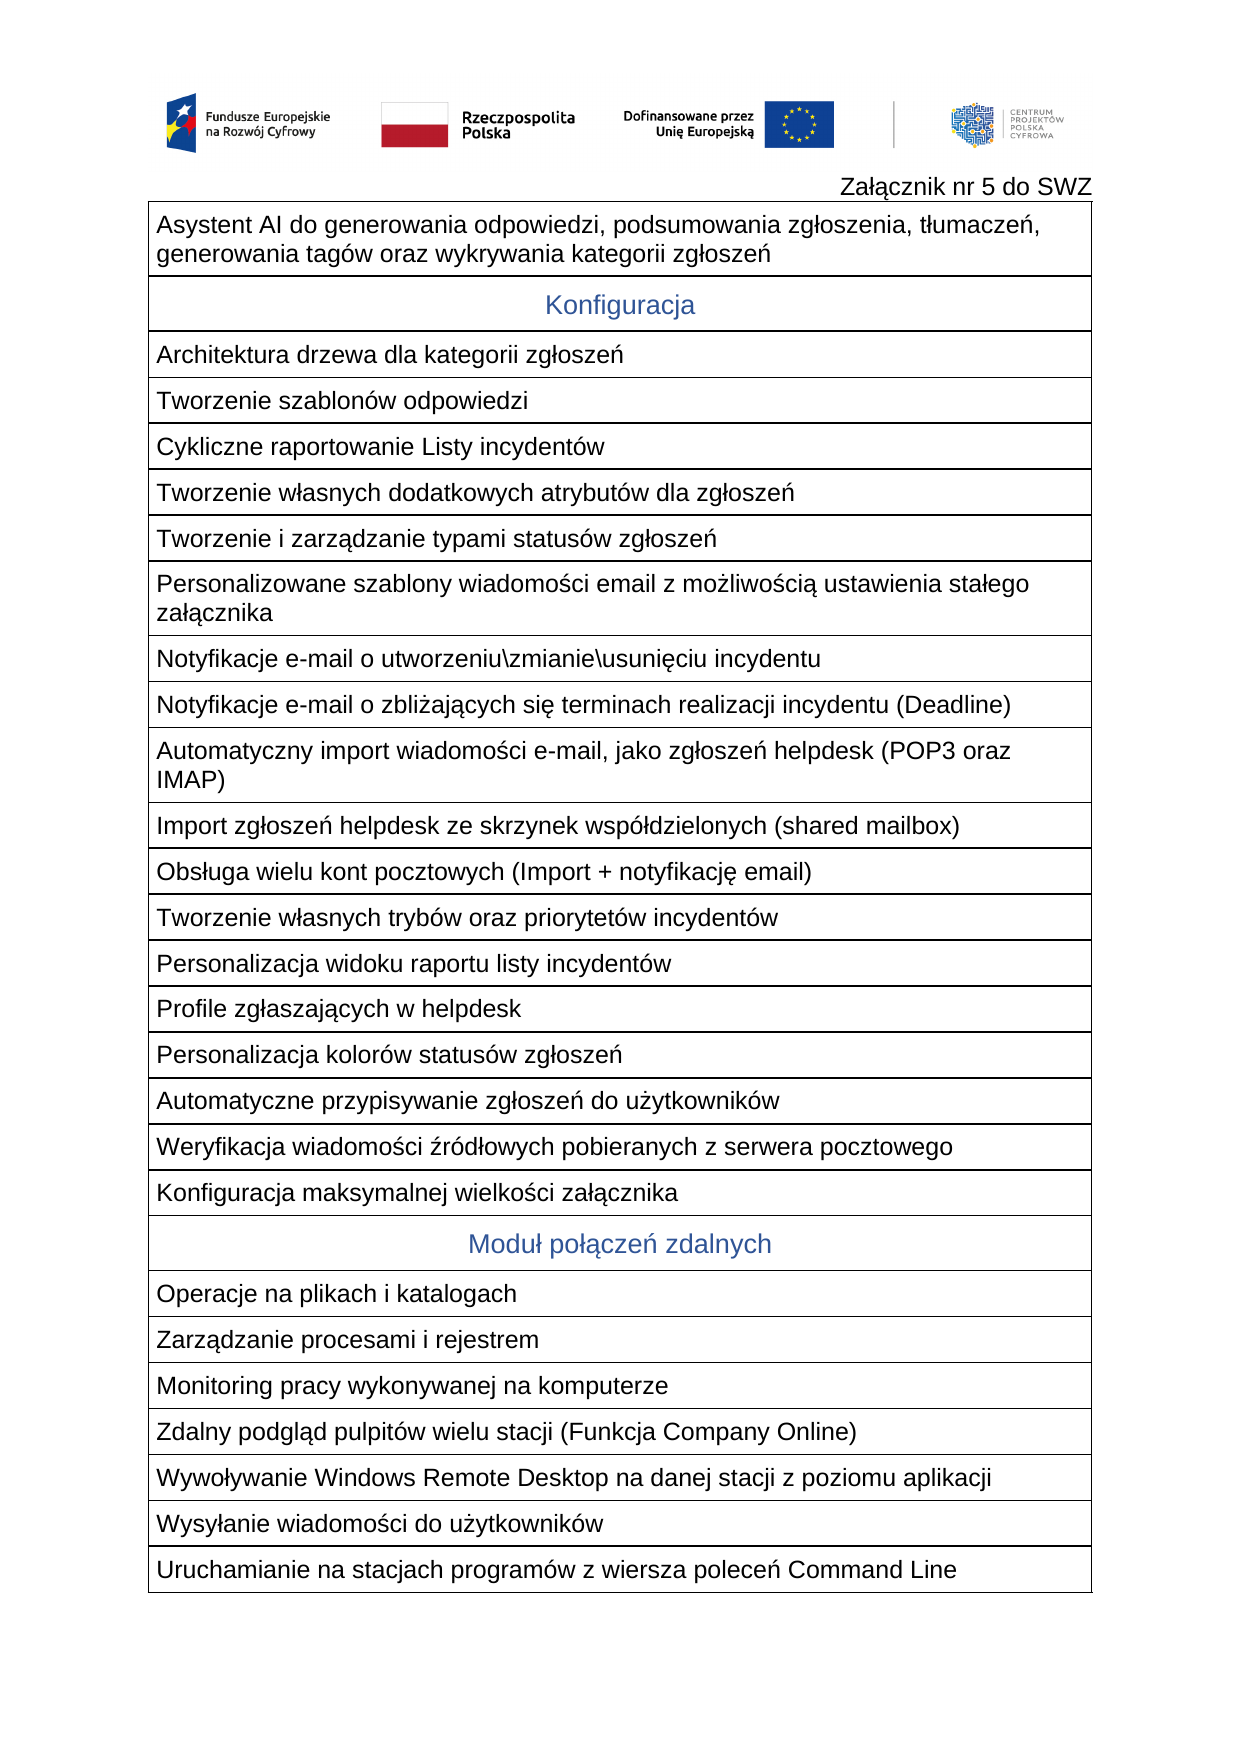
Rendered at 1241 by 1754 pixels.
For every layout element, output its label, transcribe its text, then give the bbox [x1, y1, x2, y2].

table_cell Weryfikacja wiadomości źródłowych pobieranych z serwera pocztowego [149, 1125, 1091, 1169]
table_cell Konfiguracja [149, 277, 1091, 330]
table_cell Zdalny podgląd pulpitów wielu stacji (Funkcja Company Online) [149, 1409, 1091, 1453]
table_cell Obsługa wielu kont pocztowych (Import + notyfikację email) [149, 849, 1091, 893]
table_cell Personalizacja widoku raportu listy incydentów [149, 941, 1091, 985]
table_cell Personalizowane szablony wiadomości email z możliwością ustawienia stałego załącznika [149, 562, 1091, 635]
table_cell Asystent AI do generowania odpowiedzi, podsumowania zgłoszenia, tłumaczeń, generowania tagów oraz wykrywania kategorii zgłoszeń [149, 202, 1091, 275]
table_cell Wywoływanie Windows Remote Desktop na danej stacji z poziomu aplikacji [149, 1455, 1091, 1499]
table_cell Operacje na plikach i katalogach [149, 1271, 1091, 1316]
table_cell Cykliczne raportowanie Listy incydentów [149, 424, 1091, 468]
table_cell Personalizacja kolorów statusów zgłoszeń [149, 1033, 1091, 1077]
table_cell Tworzenie szablonów odpowiedzi [149, 378, 1091, 422]
table_cell Zarządzanie procesami i rejestrem [149, 1317, 1091, 1362]
table_cell Tworzenie własnych dodatkowych atrybutów dla zgłoszeń [149, 470, 1091, 514]
table_cell Monitoring pracy wykonywanej na komputerze [149, 1363, 1091, 1408]
table_cell Tworzenie własnych trybów oraz priorytetów incydentów [149, 895, 1091, 939]
table_cell Moduł połączeń zdalnych [149, 1216, 1091, 1270]
table_cell Uruchamianie na stacjach programów z wiersza poleceń Command Line [149, 1547, 1091, 1591]
table_cell Automatyczny import wiadomości e-mail, jako zgłoszeń helpdesk (POP3 oraz IMAP) [149, 728, 1091, 801]
table_cell Architektura drzewa dla kategorii zgłoszeń [149, 332, 1091, 376]
table_cell Tworzenie i zarządzanie typami statusów zgłoszeń [149, 516, 1091, 560]
table_cell Notyfikacje e-mail o zbliżających się terminach realizacji incydentu (Deadline) [149, 682, 1091, 727]
table_cell Automatyczne przypisywanie zgłoszeń do użytkowników [149, 1079, 1091, 1123]
table_cell Profile zgłaszających w helpdesk [149, 987, 1091, 1031]
table_cell Import zgłoszeń helpdesk ze skrzynek współdzielonych (shared mailbox) [149, 803, 1091, 847]
table_cell Wysyłanie wiadomości do użytkowników [149, 1501, 1091, 1545]
picture [147, 73, 1093, 172]
table_cell Konfiguracja maksymalnej wielkości załącznika [149, 1171, 1091, 1215]
table_cell Notyfikacje e-mail o utworzeniu\zmianie\usunięciu incydentu [149, 636, 1091, 681]
